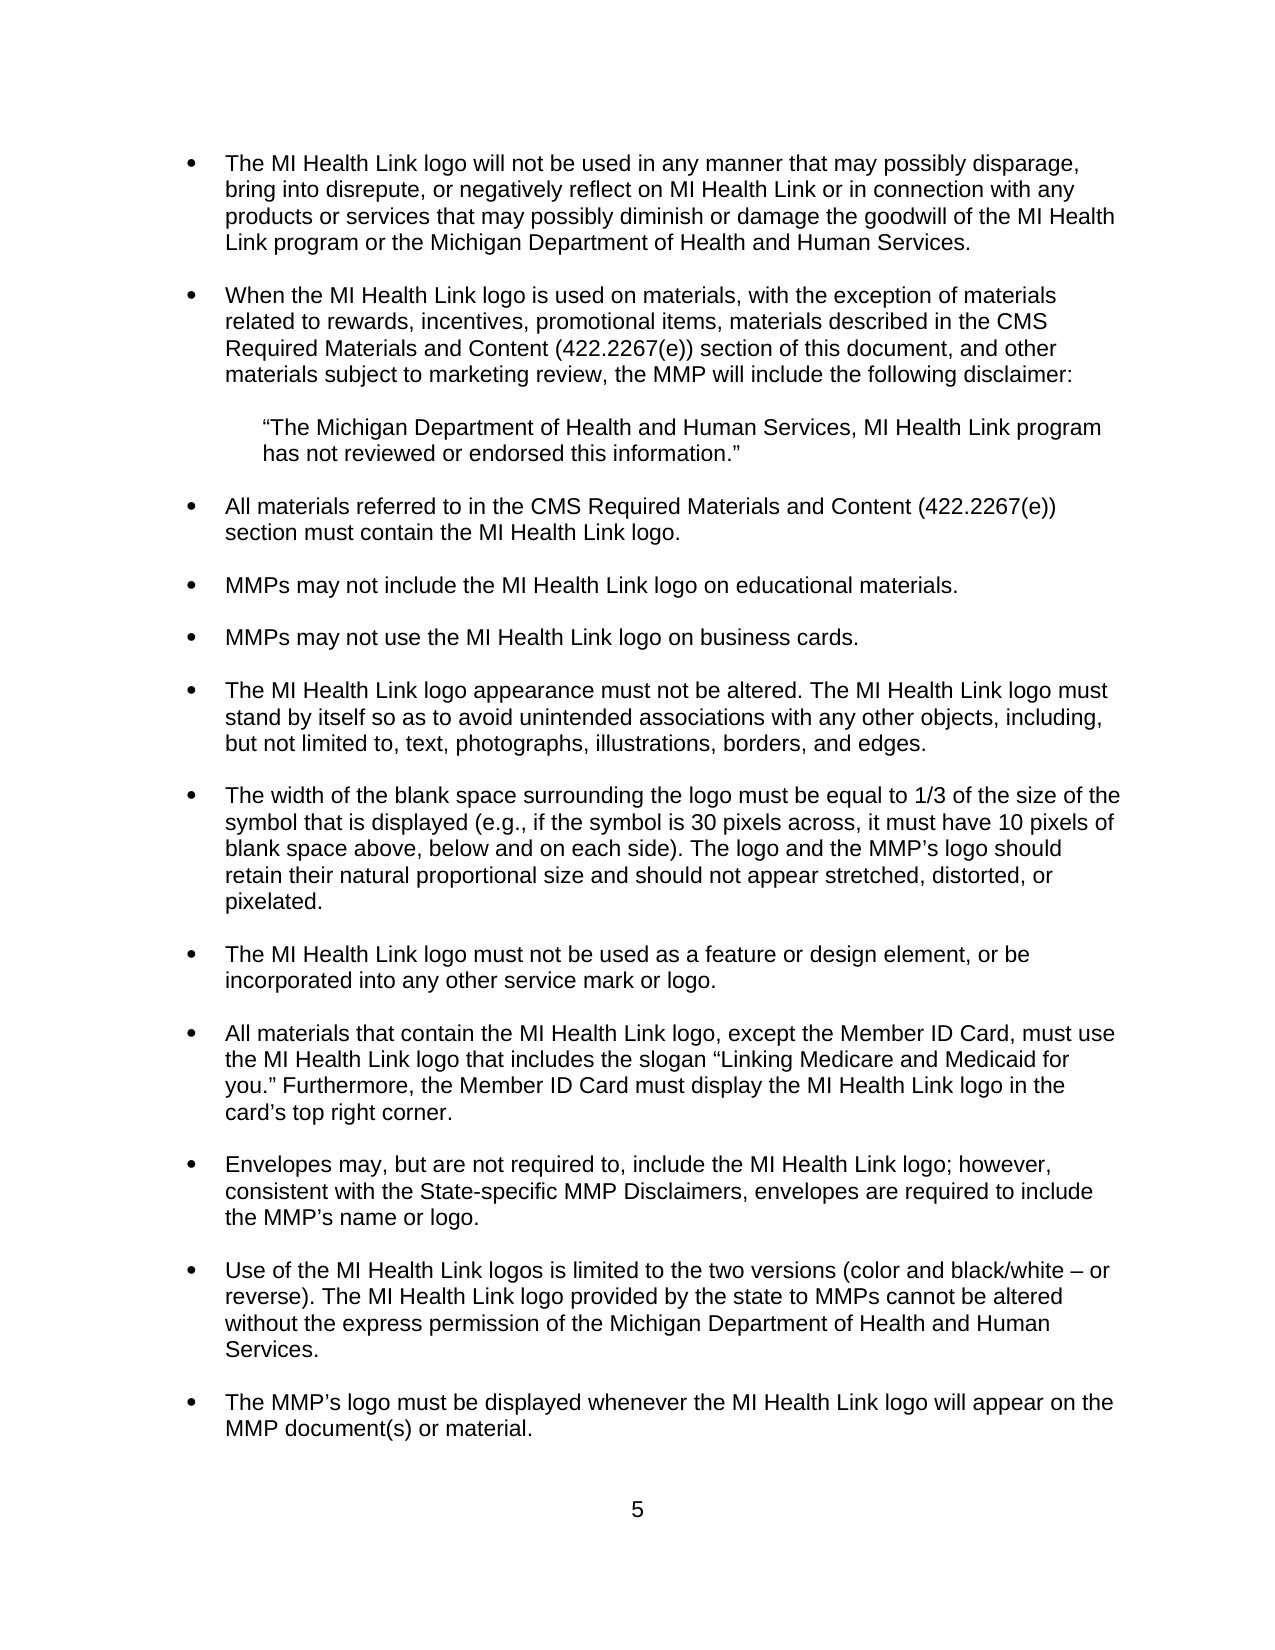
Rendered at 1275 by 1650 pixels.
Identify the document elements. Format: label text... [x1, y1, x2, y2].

list All materials referred to in the CMS Required Materials and Content (422.2267(e)) section must contain the MI Health Link logo. [187, 493, 1125, 545]
text “The Michigan Department of Health and Human Services, MI Health Link program has not reviewed or endorsed this information.” [262, 413, 1125, 466]
list All materials that contain the MI Health Link logo, except the Member ID Card, must use the MI Health Link logo that includes the slogan “Linking Medicare and Medicaid for you.” Furthermore, the Member ID Card must display the MI Health Link logo in the card’s top right corner. [187, 1020, 1125, 1125]
list The MI Health Link logo must not be used as a feature or design element, or be incorporated into any other service mark or logo. [187, 941, 1125, 993]
list The MI Health Link logo appearance must not be altered. The MI Health Link logo must stand by itself so as to avoid unintended associations with any other objects, including, but not limited to, text, photographs, illustrations, borders, and edges. [187, 677, 1125, 756]
list Use of the MI Health Link logos is limited to the two versions (color and black/white – or reverse). The MI Health Link logo provided by the state to MMPs cannot be altered without the express permission of the Michigan Department of Health and Human Services. [187, 1257, 1125, 1362]
list The MI Health Link logo will not be used in any manner that may possibly disparage, bring into disrepute, or negatively reflect on MI Health Link or in connection with any products or services that may possibly diminish or damage the goodwill of the MI Health Link program or the Michigan Department of Health and Human Services. [187, 150, 1125, 255]
list The width of the blank space surrounding the logo must be equal to 1/3 of the size of the symbol that is displayed (e.g., if the symbol is 30 pixels across, it must have 10 pixels of blank space above, below and on each side). The logo and the MMP’s logo should retain their natural proportional size and should not appear stretched, distorted, or pixelated. [187, 782, 1125, 914]
list MMPs may not include the MI Health Link logo on educational materials. [187, 572, 1125, 598]
list Envelopes may, but are not required to, include the MI Health Link logo; however, consistent with the State-specific MMP Disclaimers, envelopes are required to include the MMP’s name or logo. [187, 1151, 1125, 1231]
list The MMP’s logo must be displayed whenever the MI Health Link logo will appear on the MMP document(s) or material. [187, 1389, 1125, 1441]
list MMPs may not use the MI Health Link logo on business cards. [187, 624, 1125, 651]
list When the MI Health Link logo is used on materials, with the exception of materials related to rewards, incentives, promotional items, materials described in the CMS Required Materials and Content (422.2267(e)) section of this document, and other materials subject to marketing review, the MMP will include the following disclaimer: [187, 282, 1125, 387]
